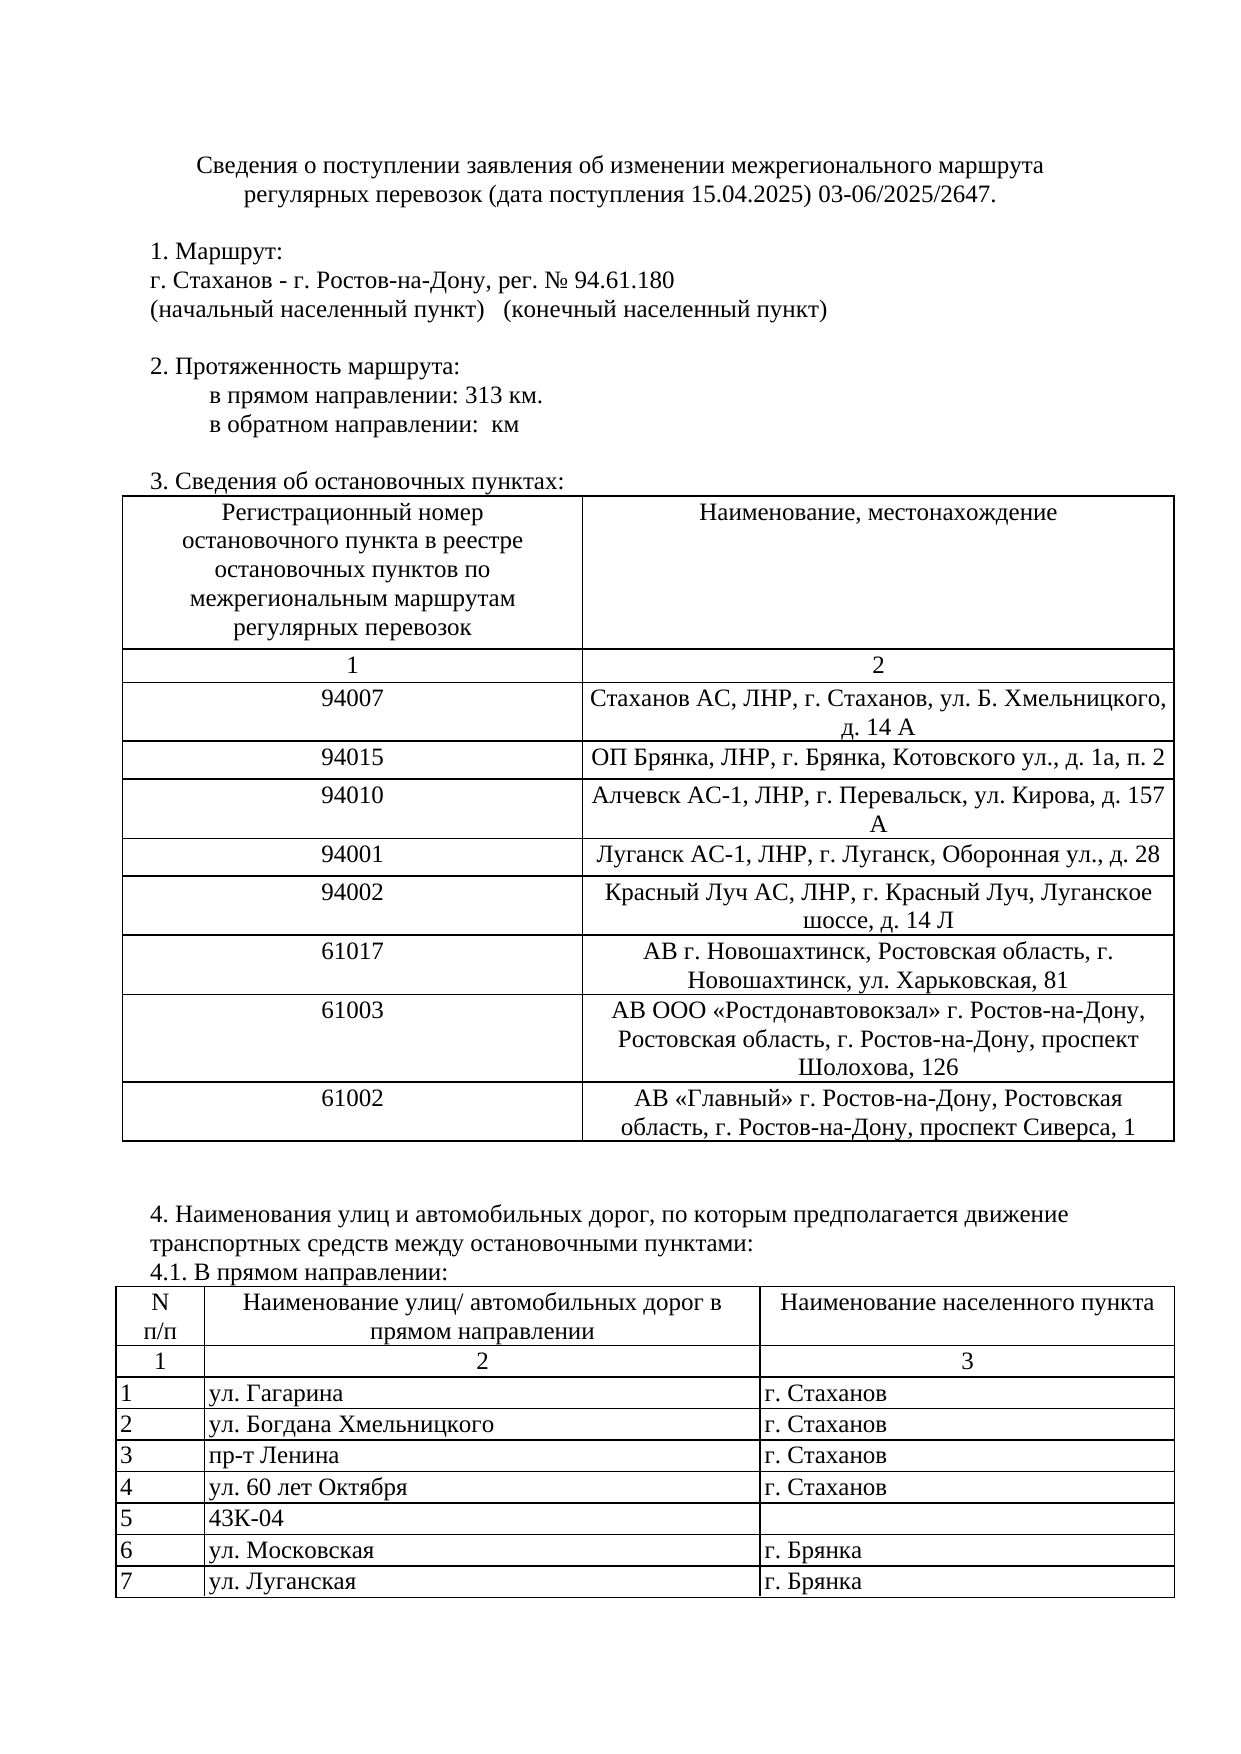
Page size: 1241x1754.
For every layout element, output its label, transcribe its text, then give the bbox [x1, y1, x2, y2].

table_cell 2 [583, 650, 1173, 681]
table_cell [761, 1504, 1174, 1533]
table_cell г. Стаханов [761, 1441, 1174, 1471]
table_cell Алчевск АС-1, ЛНР, г. Перевальск, ул. Кирова, д. 157 А [583, 780, 1173, 837]
table_cell г. Стаханов [761, 1409, 1174, 1439]
text г. Стаханов - г. Ростов-на-Дону, рег. № 94.61.180 [150, 265, 1090, 294]
table_cell 7 [117, 1567, 204, 1596]
table_header Наименование улиц/ автомобильных дорог в прямом направлении [205, 1287, 759, 1345]
table_cell 2 [117, 1409, 204, 1439]
table_cell г. Брянка [761, 1567, 1174, 1596]
table_cell 94007 [123, 683, 582, 740]
table_cell 94015 [123, 742, 582, 778]
text в обратном направлении: км [150, 409, 1090, 437]
table_cell АВ г. Новошахтинск, Ростовская область, г. Новошахтинск, ул. Харьковская, 81 [583, 936, 1173, 993]
table_cell 2 [205, 1346, 759, 1376]
table_cell ул. 60 лет Октября [205, 1472, 759, 1502]
table_header Наименование, местонахождение [583, 497, 1173, 648]
table_cell г. Стаханов [761, 1378, 1174, 1408]
table_cell Красный Луч АС, ЛНР, г. Красный Луч, Луганское шоссе, д. 14 Л [583, 877, 1173, 934]
text 1. Маршрут: [150, 236, 1090, 265]
table_cell 61002 [123, 1083, 582, 1140]
table_cell 3 [117, 1441, 204, 1471]
table_cell 1 [123, 650, 582, 681]
table_header N п/п [117, 1287, 204, 1345]
text 4. Наименования улиц и автомобильных дорог, по которым предполагается движение транспортных средств между остановочными пунктами: [150, 1199, 1090, 1257]
table_cell ул. Богдана Хмельницкого [205, 1409, 759, 1439]
table_header Наименование населенного пункта [761, 1287, 1174, 1345]
table_cell 94001 [123, 839, 582, 875]
table_cell АВ «Главный» г. Ростов-на-Дону, Ростовская область, г. Ростов-на-Дону, проспект Сиверса, 1 [583, 1083, 1173, 1140]
table_cell ул. Луганская [205, 1567, 759, 1596]
table_cell ул. Гагарина [205, 1378, 759, 1408]
table_cell ул. Московская [205, 1535, 759, 1565]
table_cell 61017 [123, 936, 582, 993]
text в прямом направлении: 313 км. [150, 380, 1090, 409]
table_cell 94010 [123, 780, 582, 837]
table_cell 4 [117, 1472, 204, 1502]
text 4.1. В прямом направлении: [150, 1257, 1090, 1286]
table_cell Стаханов АС, ЛНР, г. Стаханов, ул. Б. Хмельницкого, д. 14 А [583, 683, 1173, 740]
table_cell ОП Брянка, ЛНР, г. Брянка, Котовского ул., д. 1а, п. 2 [583, 742, 1173, 778]
text 3. Сведения об остановочных пунктах: [150, 466, 1090, 495]
table_cell 5 [117, 1504, 204, 1533]
text (начальный населенный пункт) (конечный населенный пункт) [150, 294, 1090, 322]
table_cell 94002 [123, 877, 582, 934]
table_cell пр-т Ленина [205, 1441, 759, 1471]
table_cell 6 [117, 1535, 204, 1565]
table_cell г. Брянка [761, 1535, 1174, 1565]
table_header Регистрационный номер остановочного пункта в реестре остановочных пунктов по межрегиональным маршрутам регулярных перевозок [123, 497, 582, 648]
table_cell АВ ООО «Ростдонавтовокзал» г. Ростов-на-Дону, Ростовская область, г. Ростов-на-Дону, проспект Шолохова, 126 [583, 995, 1173, 1081]
table_cell 1 [117, 1346, 204, 1376]
table_cell Луганск АС-1, ЛНР, г. Луганск, Оборонная ул., д. 28 [583, 839, 1173, 875]
text 2. Протяженность маршрута: [150, 351, 1090, 380]
table_cell г. Стаханов [761, 1472, 1174, 1502]
table_cell 1 [117, 1378, 204, 1408]
table_cell 61003 [123, 995, 582, 1081]
table_cell 43К-04 [205, 1504, 759, 1533]
table_cell 3 [761, 1346, 1174, 1376]
text Сведения о поступлении заявления об изменении межрегионального маршрута регулярных перевозок (дата поступления 15.04.2025) 03-06/2025/2647. [150, 150, 1090, 207]
